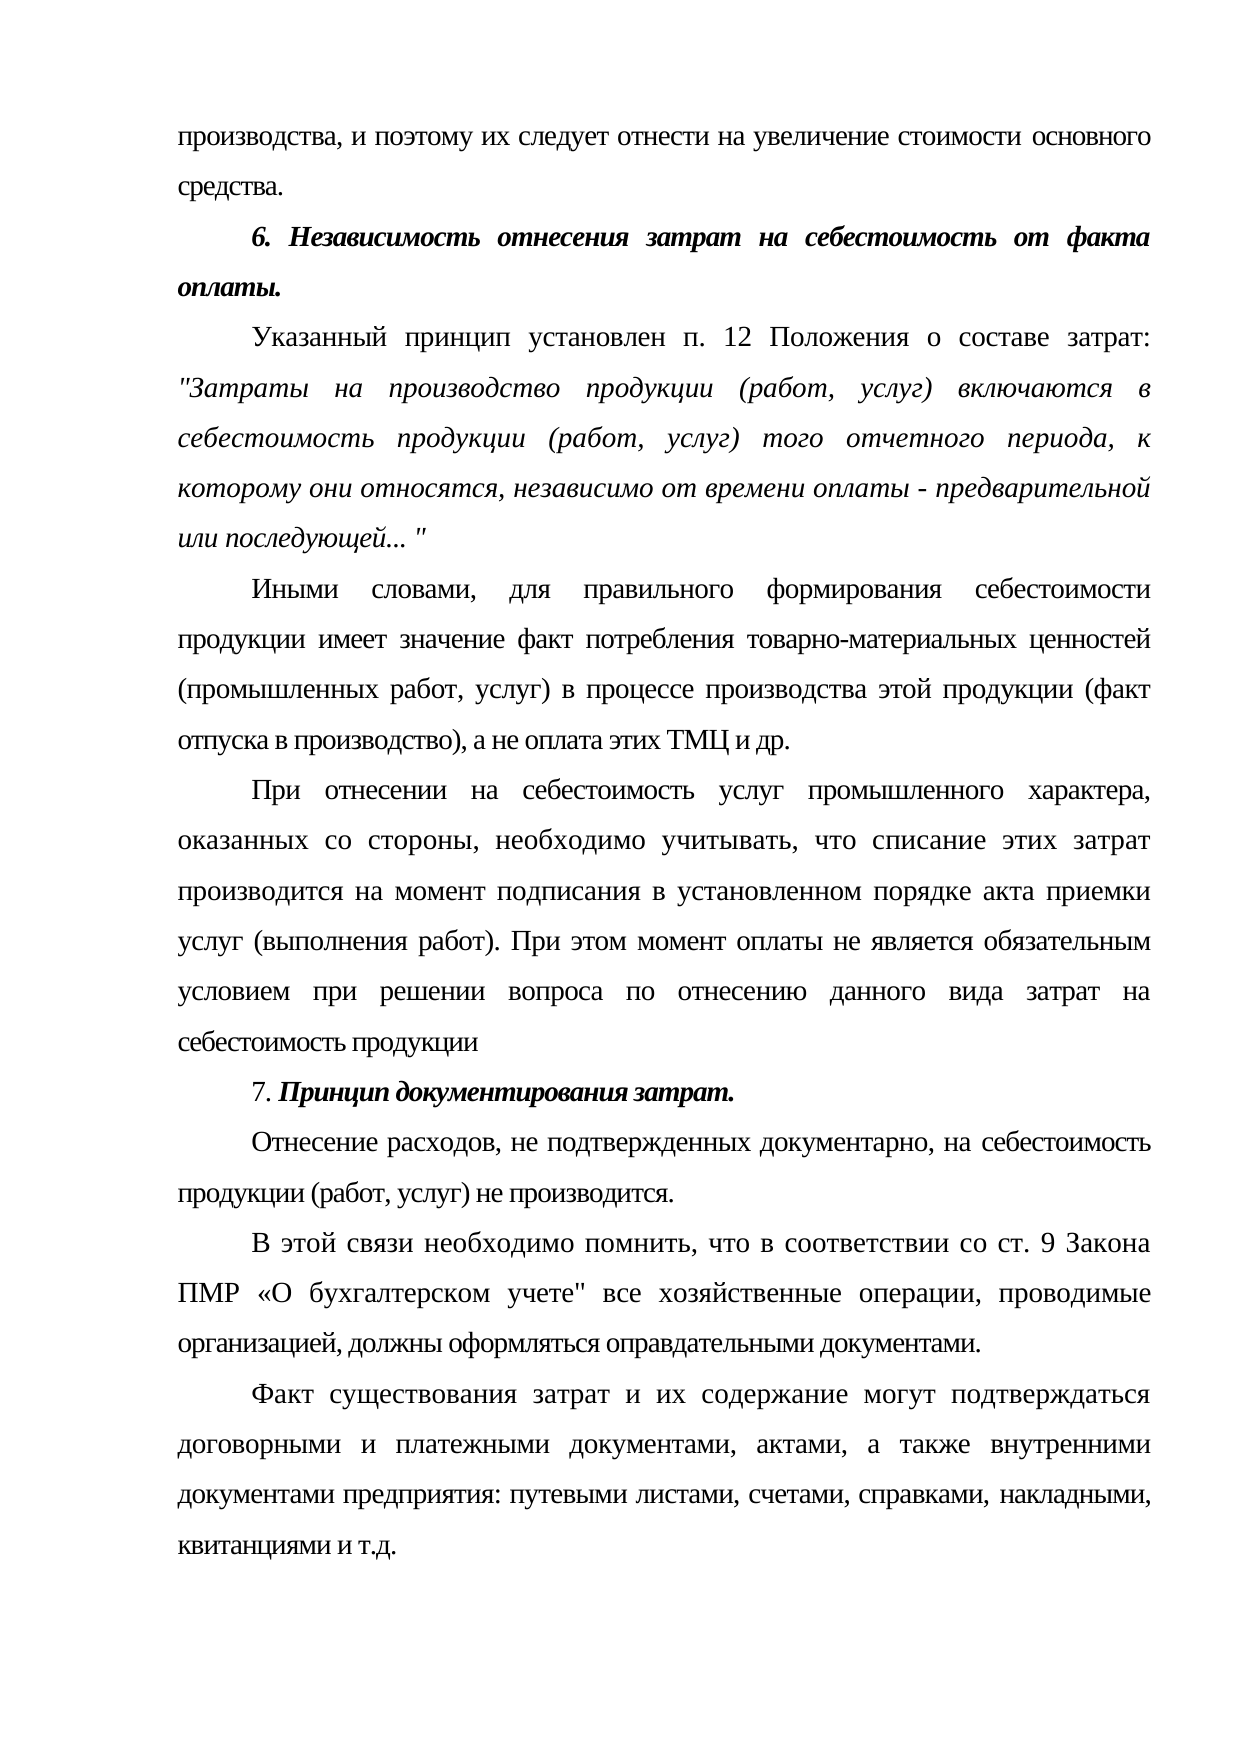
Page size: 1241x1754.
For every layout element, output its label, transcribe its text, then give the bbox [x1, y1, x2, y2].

text Факт существования затрат и их содержание могут подтверждаться договорными и платежными документами, актами, а также внутренними документами предприятия: путевыми листами, счетами, справками, накладными, квитанциями и т.д. [177, 1376, 1152, 1560]
text Иными словами, для правильного формирования себестоимости продукции имеет значение факт потребления товарно-материальных ценностей (промышленных работ, услуг) в процессе производства этой продукции (факт отпуска в производство), а не оплата этих ТМЦ и др. [177, 571, 1152, 755]
text 7. Принцип документирования затрат. [177, 1074, 1152, 1108]
text В этой связи необходимо помнить, что в соответствии со ст. 9 Закона ПМР «О бухгалтерском учете" все хозяйственные операции, проводимые организацией, должны оформляться оправдательными документами. [177, 1225, 1152, 1359]
text Отнесение расходов, не подтвержденных документарно, на себестоимость продукции (работ, услуг) не производится. [177, 1124, 1152, 1208]
text При отнесении на себестоимость услуг промышленного характера, оказанных со стороны, необходимо учитывать, что списание этих затрат производится на момент подписания в установленном порядке акта приемки услуг (выполнения работ). При этом момент оплаты не является обязательным условием при решении вопроса по отнесению данного вида затрат на себестоимость продукции [177, 772, 1152, 1057]
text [177, 118, 1152, 202]
text 6. Независимость отнесения затрат на себестоимость от факта оплаты. [177, 219, 1152, 303]
text Указанный принцип установлен п. 12 Положения о составе затрат: "Затраты на производство продукции (работ, услуг) включаются в себестоимость продукции (работ, услуг) того отчетного периода, к которому они относятся, независимо от времени оплаты - предварительной или последующей... " [177, 319, 1152, 554]
